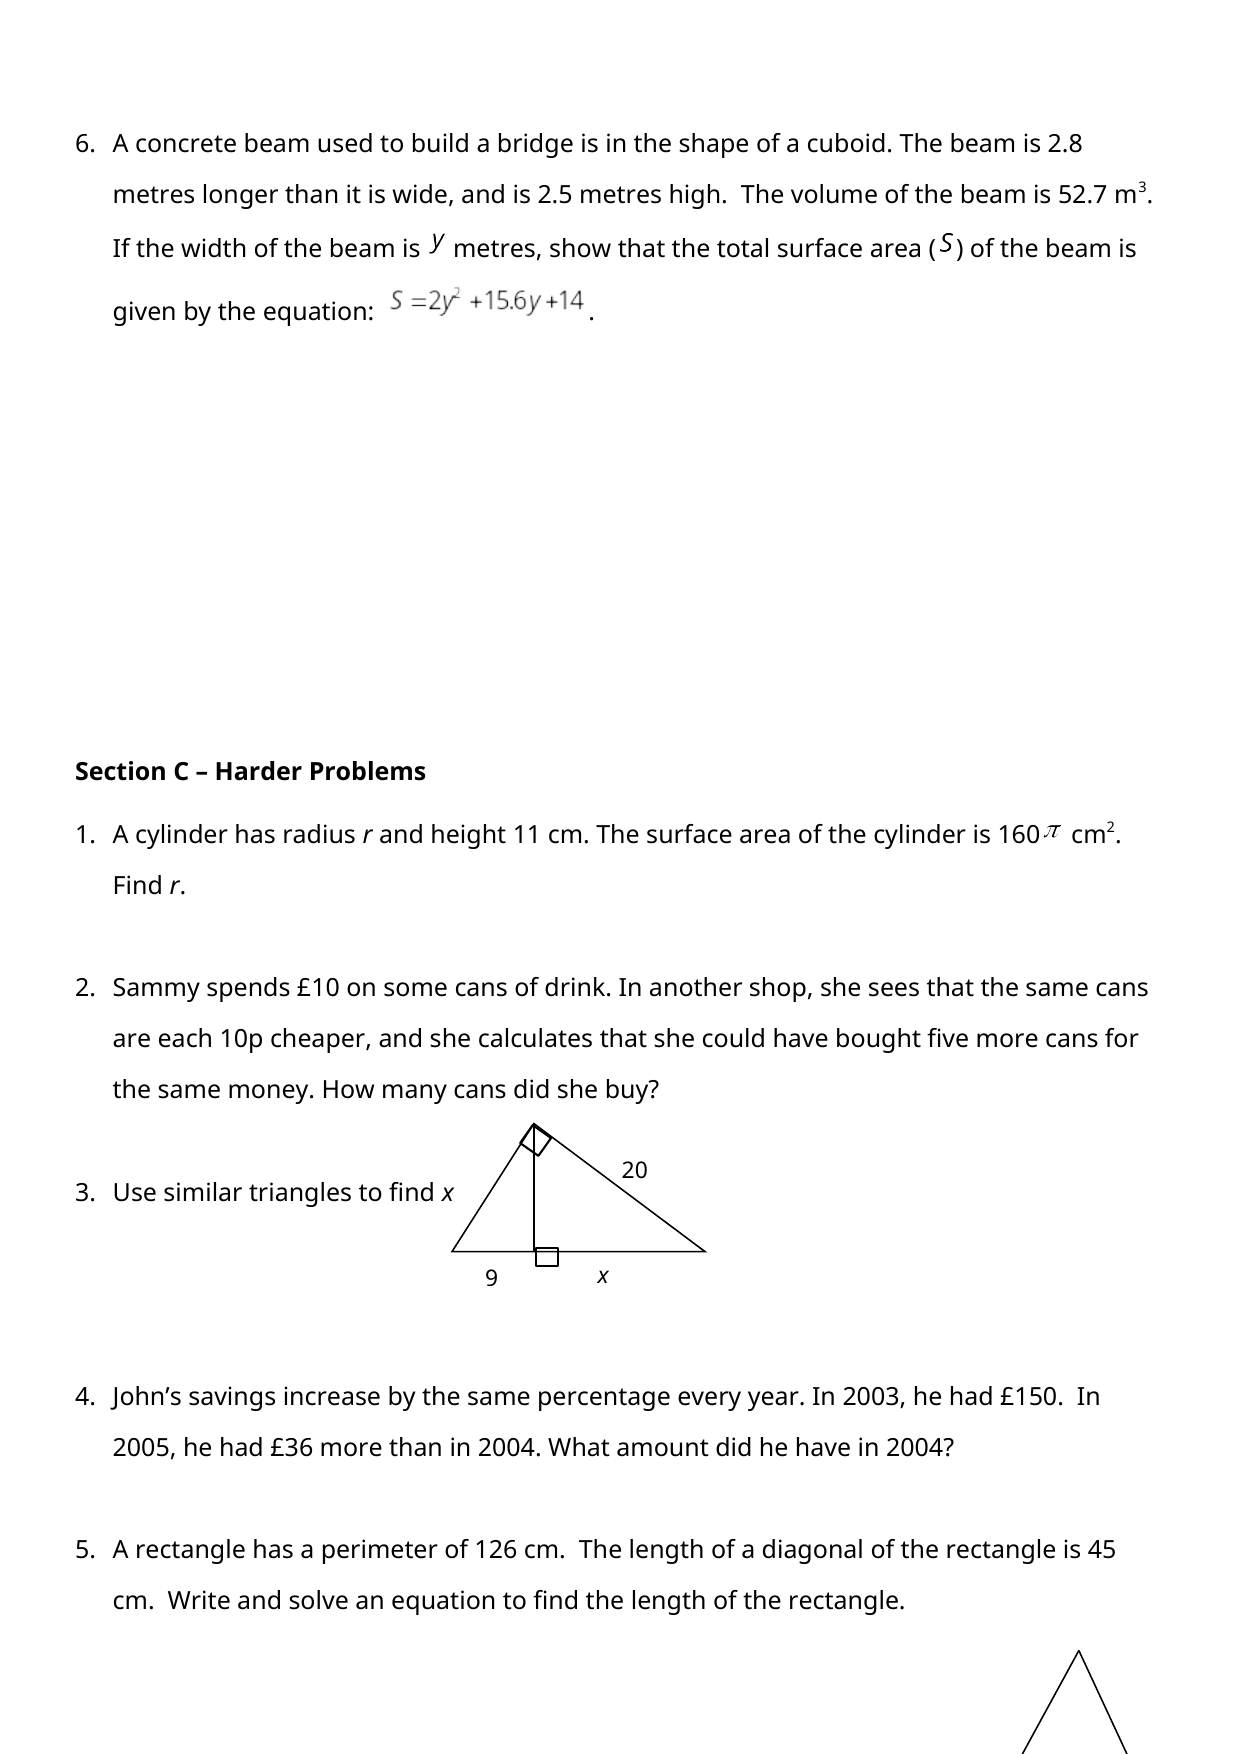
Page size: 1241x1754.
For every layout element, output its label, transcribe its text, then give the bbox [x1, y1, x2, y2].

list Use similar triangles to find x [75, 1174, 500, 1208]
list John’s savings increase by the same percentage every year. In 2003, he had £150. In 2005, he had £36 more than in 2004. What amount did he have in 2004? [75, 1378, 1165, 1463]
list A rectangle has a perimeter of 126 cm. The length of a diagonal of the rectangle is 45 cm. Write and solve an equation to find the length of the rectangle. [75, 1531, 1165, 1617]
list Use similar triangles to find x [604, 1174, 1165, 1208]
list A cylinder has radius r and height 11 cm. The surface area of the cylinder is 160 cm2. Find r. [75, 817, 1165, 902]
subtitle Section C – Harder Problems [75, 753, 1165, 787]
list Sammy spends £10 on some cans of drink. In another shop, she sees that the same cans are each 10p cheaper, and she calculates that she could have bought five more cans for the same money. How many cans did she buy? [75, 970, 1165, 1106]
list A concrete beam used to build a bridge is in the shape of a cuboid. The beam is 2.8 metres longer than it is wide, and is 2.5 metres high. The volume of the beam is 52.7 m3. If the width of the beam is metres, show that the total surface area () of the beam is given by the equation: . [75, 126, 1165, 328]
